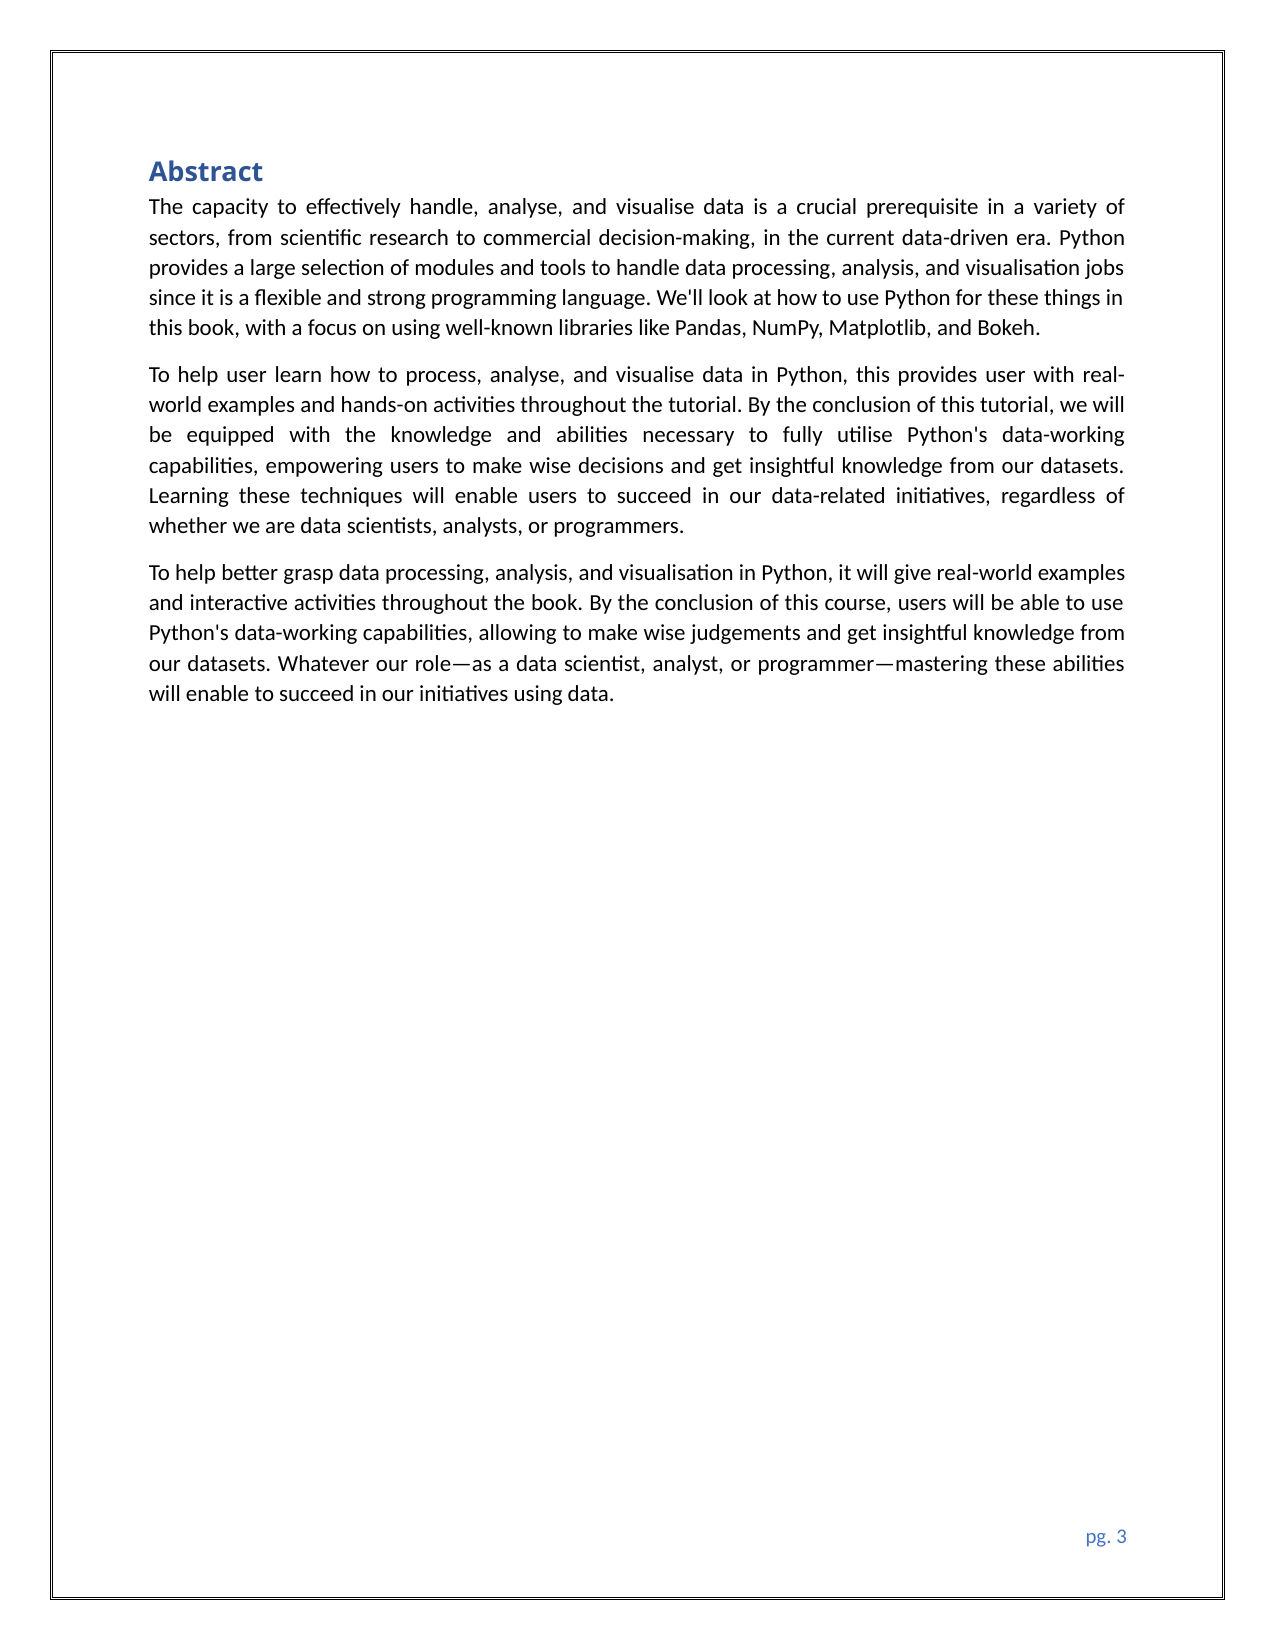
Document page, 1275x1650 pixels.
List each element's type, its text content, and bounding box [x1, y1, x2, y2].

text To help user learn how to process, analyse, and visualise data in Python, this provides user with real-world examples and hands-on activities throughout the tutorial. By the conclusion of this tutorial, we will be equipped with the knowledge and abilities necessary to fully utilise Python's data-working capabilities, empowering users to make wise decisions and get insightful knowledge from our datasets. Learning these techniques will enable users to succeed in our data-related initiatives, regardless of whether we are data scientists, analysts, or programmers. [148, 360, 1126, 539]
subtitle Abstract [148, 153, 1126, 189]
text To help better grasp data processing, analysis, and visualisation in Python, it will give real-world examples and interactive activities throughout the book. By the conclusion of this course, users will be able to use Python's data-working capabilities, allowing to make wise judgements and get insightful knowledge from our datasets. Whatever our role—as a data scientist, analyst, or programmer—mastering these abilities will enable to succeed in our initiatives using data. [148, 558, 1126, 707]
text The capacity to effectively handle, analyse, and visualise data is a crucial prerequisite in a variety of sectors, from scientific research to commercial decision-making, in the current data-driven era. Python provides a large selection of modules and tools to handle data processing, analysis, and visualisation jobs since it is a flexible and strong programming language. We'll look at how to use Python for these things in this book, with a focus on using well-known libraries like Pandas, NumPy, Matplotlib, and Bokeh. [148, 192, 1126, 341]
